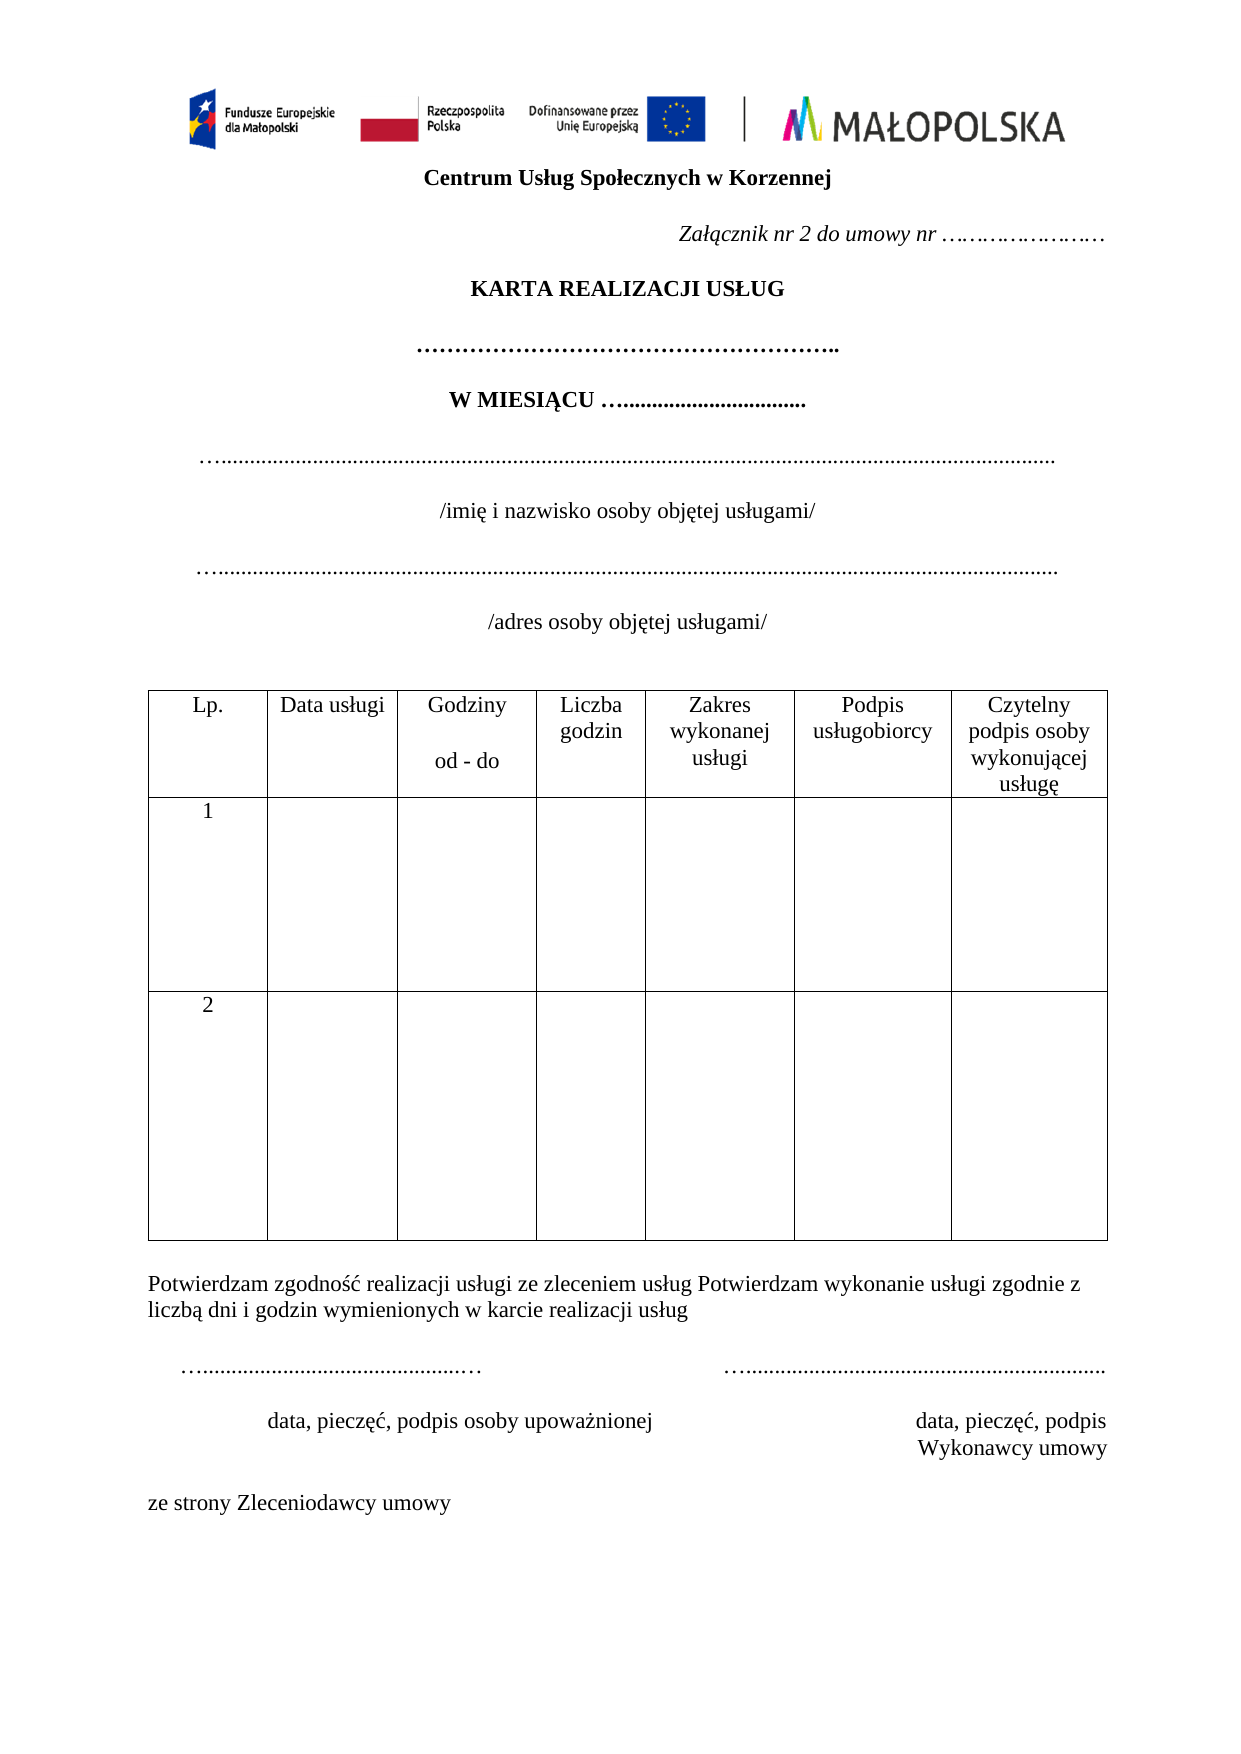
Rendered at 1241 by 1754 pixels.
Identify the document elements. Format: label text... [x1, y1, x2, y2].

table_cell [537, 992, 645, 1240]
table_header Czytelny podpis osoby wykonującej usługę [952, 691, 1107, 797]
table_cell [646, 798, 794, 991]
text /imię i nazwisko osoby objętej usługami/ [148, 497, 1107, 523]
table_cell [268, 992, 397, 1240]
table_cell [952, 992, 1107, 1240]
text ……………………………………………….. [148, 331, 1107, 357]
text Załącznik nr 2 do umowy nr …………………… [148, 219, 1107, 246]
text ze strony Zleceniodawcy umowy [148, 1489, 1107, 1516]
text W MIESIĄCU …................................ [148, 386, 1107, 412]
table_header Data usługi [268, 691, 397, 797]
table_header Lp. [149, 691, 267, 797]
text /adres osoby objętej usługami/ [148, 608, 1107, 634]
table_header Centrum Usług Społecznych w Korzennej [148, 164, 1107, 190]
table_cell 2 [149, 992, 267, 1240]
text data, pieczęć, podpis osoby upoważnionej data, pieczęć, podpis Wykonawcy umowy [148, 1408, 1107, 1460]
table_cell [952, 798, 1107, 991]
table_cell [795, 992, 951, 1240]
text Potwierdzam zgodność realizacji usługi ze zleceniem usług Potwierdzam wykonanie usługi zgodnie z liczbą dni i godzin wymienionych w karcie realizacji usług [148, 1270, 1107, 1323]
text …................................................................................................................................................... [148, 553, 1107, 579]
table_header Godziny od - do [398, 691, 536, 797]
table_cell [398, 798, 536, 991]
text ….................................................................................................................................................. [148, 442, 1107, 468]
text KARTA REALIZACJI USŁUG [148, 275, 1107, 301]
table_header Liczba godzin [537, 691, 645, 797]
table_header Zakres wykonanej usługi [646, 691, 794, 797]
table_header Podpis usługobiorcy [795, 691, 951, 797]
table_cell [795, 798, 951, 991]
table_cell [537, 798, 645, 991]
picture [177, 73, 1078, 164]
text ….............................................… …............................................................... [148, 1352, 1107, 1378]
table_cell [268, 798, 397, 991]
table_cell 1 [149, 798, 267, 991]
table_cell [646, 992, 794, 1240]
table_cell [398, 992, 536, 1240]
